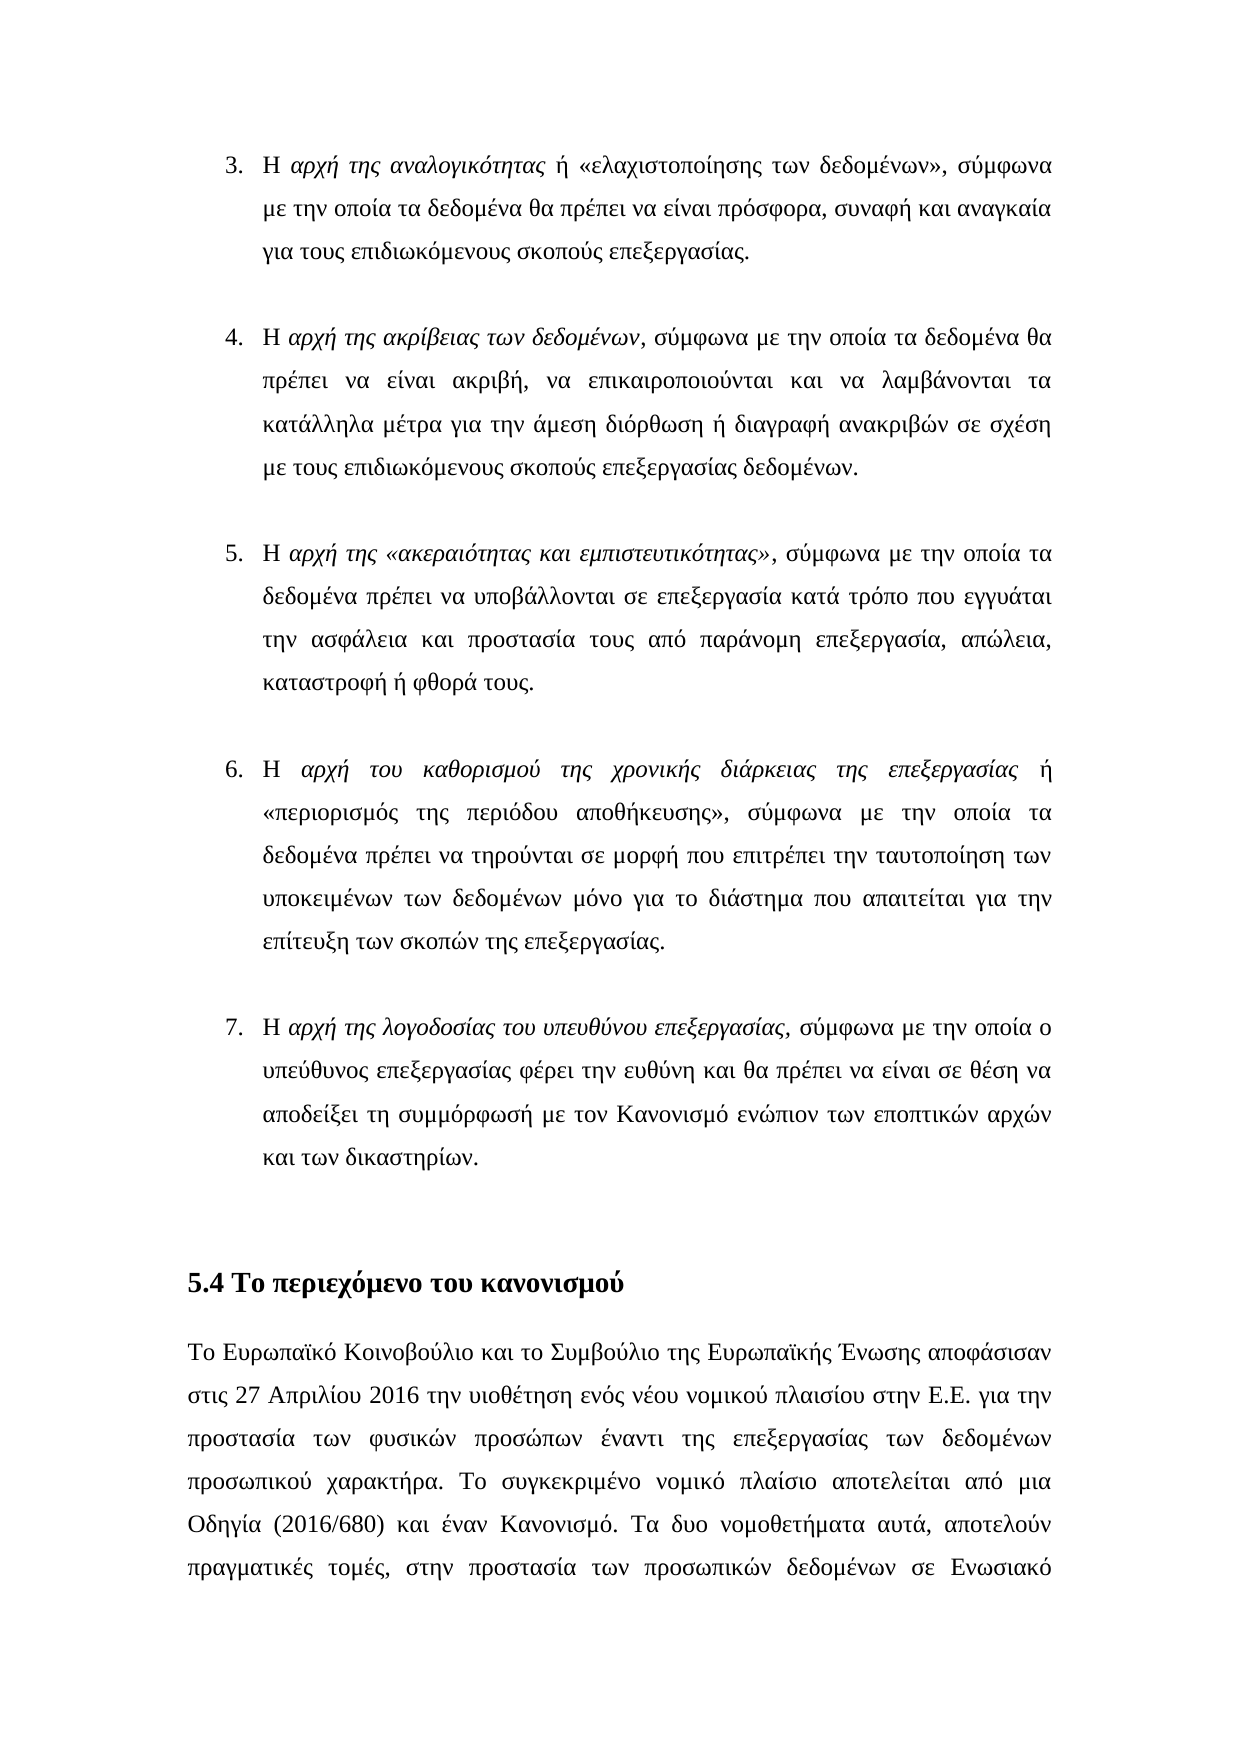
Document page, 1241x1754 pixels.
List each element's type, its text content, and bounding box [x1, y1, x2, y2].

list Η αρχή της «ακεραιότητας και εμπιστευτικότητας», σύμφωνα με την οποία τα δεδομένα πρέπει να υποβάλλονται σε επεξεργασία κατά τρόπο που εγγυάται την ασφάλεια και προστασία τους από παράνομη επεξεργασία, απώλεια, καταστροφή ή φθορά τους. [225, 538, 1053, 696]
list Η αρχή του καθορισμού της χρονικής διάρκειας της επεξεργασίας ή «περιορισμός της περιόδου αποθήκευσης», σύμφωνα με την οποία τα δεδομένα πρέπει να τηρούνται σε μορφή που επιτρέπει την ταυτοποίηση των υποκειμένων των δεδομένων μόνο για το διάστημα που απαιτείται για την επίτευξη των σκοπών της επεξεργασίας. [225, 754, 1053, 955]
list Η αρχή της λογοδοσίας του υπευθύνου επεξεργασίας, σύμφωνα με την οποία ο υπεύθυνος επεξεργασίας φέρει την ευθύνη και θα πρέπει να είναι σε θέση να αποδείξει τη συμμόρφωσή με τον Κανονισμό ενώπιον των εποπτικών αρχών και των δικαστηρίων. [225, 1012, 1053, 1171]
subtitle Το περιεχόμενο του κανονισμού [187, 1266, 1053, 1299]
list Η αρχή της ακρίβειας των δεδομένων, σύμφωνα με την οποία τα δεδομένα θα πρέπει να είναι ακριβή, να επικαιροποιούνται και να λαμβάνονται τα κατάλληλα μέτρα για την άμεση διόρθωση ή διαγραφή ανακριβών σε σχέση με τους επιδιωκόμενους σκοπούς επεξεργασίας δεδομένων. [225, 322, 1053, 481]
list Η αρχή της αναλογικότητας ή «ελαχιστοποίησης των δεδομένων», σύμφωνα με την οποία τα δεδομένα θα πρέπει να είναι πρόσφορα, συναφή και αναγκαία για τους επιδιωκόμενους σκοπούς επεξεργασίας. [225, 150, 1053, 265]
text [187, 1337, 1053, 1581]
